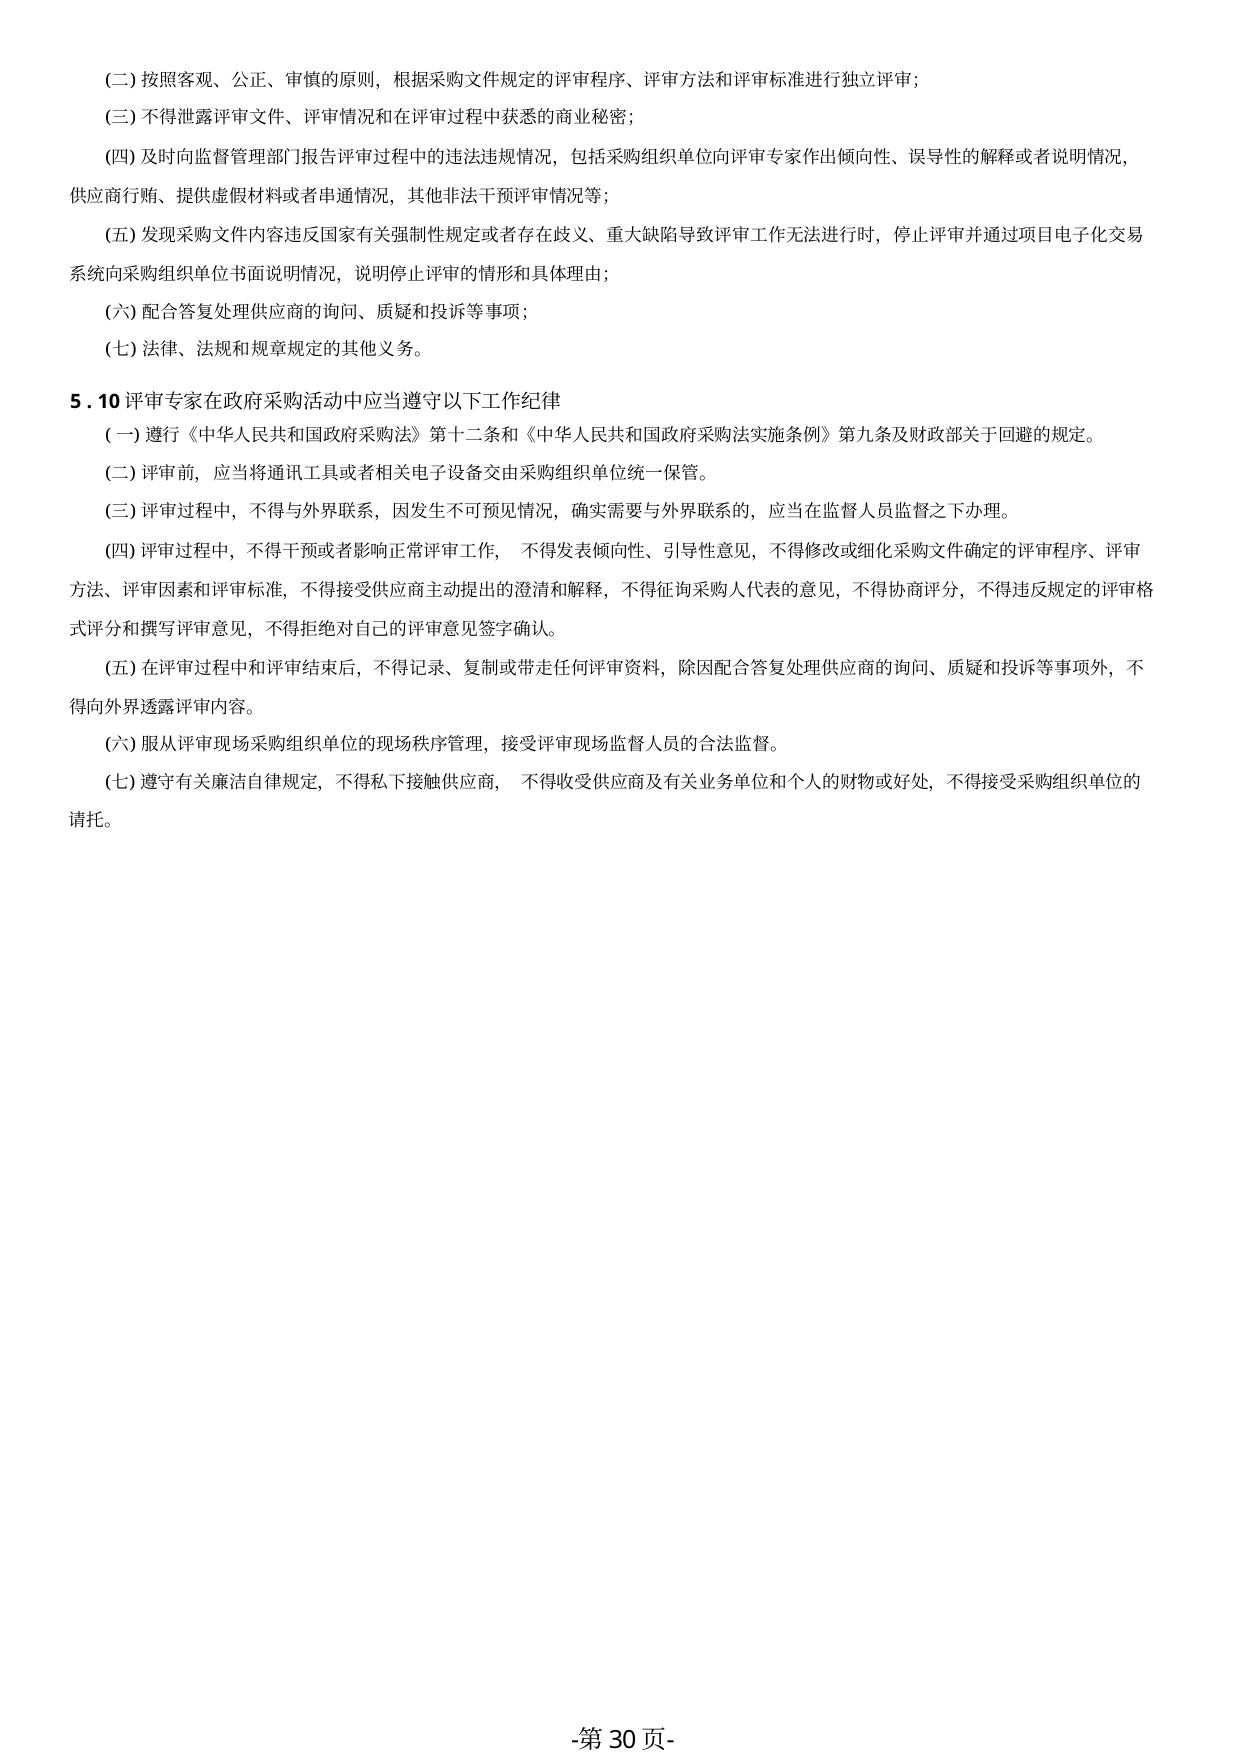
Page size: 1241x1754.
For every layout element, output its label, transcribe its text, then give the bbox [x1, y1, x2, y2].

text (六) 配合答复处理供应商的询问、质疑和投诉等事项； [105, 299, 1160, 323]
text (三) 不得泄露评审文件、评审情况和在评审过程中获悉的商业秘密； [105, 105, 1160, 128]
text (三) 评审过程中，不得与外界联系，因发生不可预见情况，确实需要与外界联系的，应当在监督人员监督之下办理。 [105, 498, 1160, 522]
text (七) 遵守有关廉洁自律规定，不得私下接触供应商， 不得收受供应商及有关业务单位和个人的财物或好处，不得接受采购组织单位的 [105, 770, 1160, 793]
text 5 . 10评审专家在政府采购活动中应当遵守以下工作纪律 [70, 391, 1160, 413]
text ( 一) 遵行《中华人民共和国政府采购法》第十二条和《中华人民共和国政府采购法实施条例》第九条及财政部关于回避的规定。 [105, 423, 1160, 446]
text (五) 在评审过程中和评审结束后，不得记录、复制或带走任何评审资料，除因配合答复处理供应商的询问、质疑和投诉等事项外，不 得向外界透露评审内容。 [69, 654, 1155, 719]
text (二) 按照客观、公正、审慎的原则，根据采购文件规定的评审程序、评审方法和评审标准进行独立评审； [105, 67, 1160, 91]
text (四) 评审过程中，不得干预或者影响正常评审工作， 不得发表倾向性、引导性意见，不得修改或细化采购文件确定的评审程序、评审 方法、评审因素和评审标准，不得接受供应商主动提出的澄清和解释，不得征询采购人代表的意见，不得协商评分，不得违反规定的评审格 式评分和撰写评审意见，不得拒绝对自己的评审意见签字确认。 [69, 537, 1160, 640]
text (五) 发现采购文件内容违反国家有关强制性规定或者存在歧义、重大缺陷导致评审工作无法进行时，停止评审并通过项目电子化交易 系统向采购组织单位书面说明情况，说明停止评审的情形和具体理由； [69, 221, 1155, 286]
text (二) 评审前，应当将通讯工具或者相关电子设备交由采购组织单位统一保管。 [105, 461, 1160, 484]
text (四) 及时向监督管理部门报告评审过程中的违法违规情况，包括采购组织单位向评审专家作出倾向性、误导性的解释或者说明情况， 供应商行贿、提供虚假材料或者串通情况，其他非法干预评审情况等； [69, 143, 1151, 207]
text (六) 服从评审现场采购组织单位的现场秩序管理，接受评审现场监督人员的合法监督。 [105, 732, 1160, 756]
text 请托。 [69, 808, 1160, 831]
text (七) 法律、法规和规章规定的其他义务。 [105, 337, 1160, 360]
